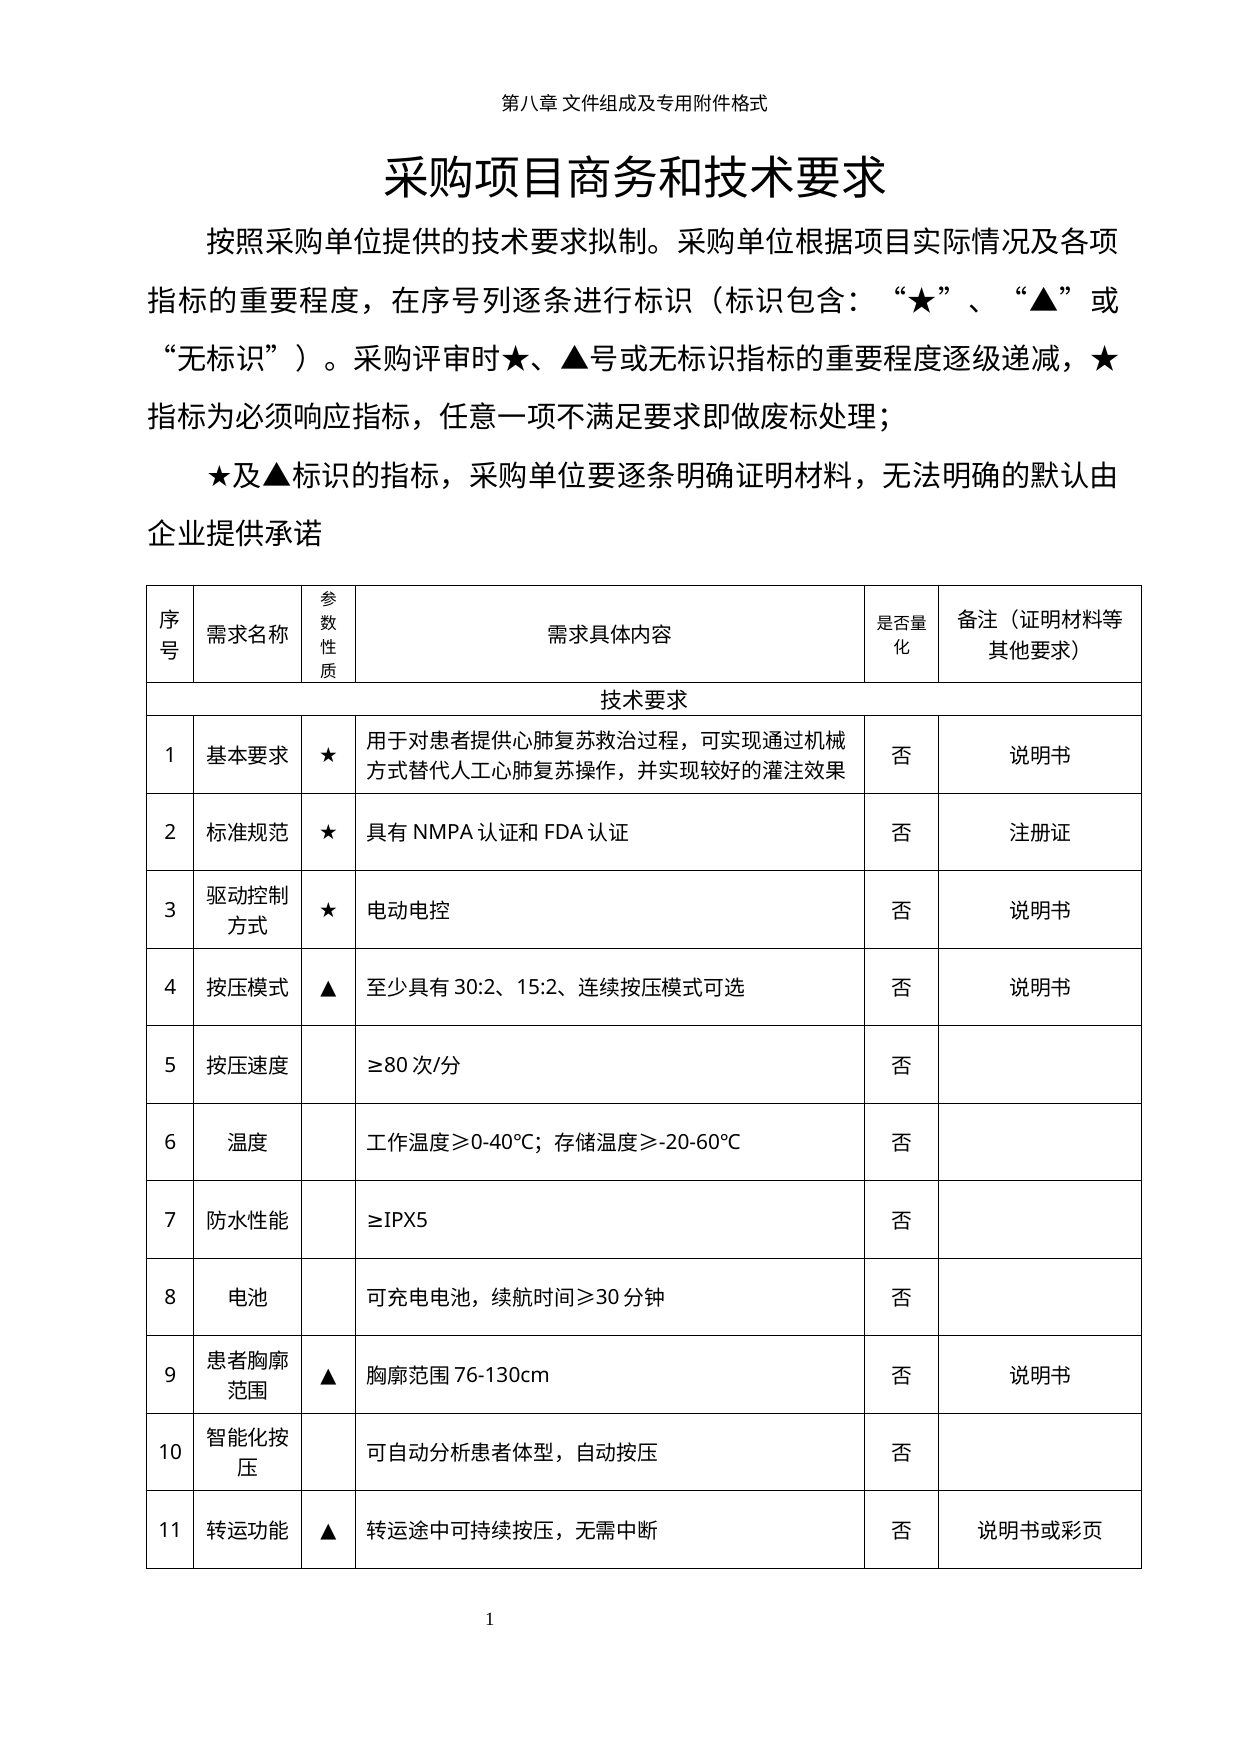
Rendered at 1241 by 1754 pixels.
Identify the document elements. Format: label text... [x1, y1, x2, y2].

table_cell 用于对患者提供心肺复苏救治过程，可实现通过机械方式替代人工心肺复苏操作，并实现较好的灌注效果 [356, 716, 864, 792]
table_cell [302, 1259, 355, 1335]
table_cell 6 [147, 1104, 193, 1180]
table_cell 可自动分析患者体型，自动按压 [356, 1414, 864, 1490]
table_cell 注册证 [939, 794, 1141, 870]
table_cell 说明书 [939, 949, 1141, 1025]
table_cell 可充电电池，续航时间≥30分钟 [356, 1259, 864, 1335]
subtitle 采购项目商务和技术要求 [148, 148, 1122, 206]
table_cell [939, 1259, 1141, 1335]
table_cell 否 [865, 1026, 938, 1102]
table_cell 具有NMPA认证和FDA认证 [356, 794, 864, 870]
table_cell ▲ [302, 949, 355, 1025]
table_cell 3 [147, 871, 193, 947]
table_cell 患者胸廓范围 [194, 1336, 301, 1412]
table_cell 说明书或彩页 [939, 1491, 1141, 1567]
table_cell [302, 1104, 355, 1180]
table_cell 4 [147, 949, 193, 1025]
table_header 需求名称 [194, 586, 301, 682]
table_cell 转运途中可持续按压，无需中断 [356, 1491, 864, 1567]
table_cell 防水性能 [194, 1181, 301, 1257]
table_cell [939, 1181, 1141, 1257]
table_cell 否 [865, 716, 938, 792]
table_cell [302, 1414, 355, 1490]
table_cell 7 [147, 1181, 193, 1257]
table_cell ★ [302, 716, 355, 792]
table_cell 否 [865, 1336, 938, 1412]
table_cell [302, 1181, 355, 1257]
table_cell 驱动控制方式 [194, 871, 301, 947]
table_cell [939, 1414, 1141, 1490]
table_header 参数性质 [302, 586, 355, 682]
table_cell ★ [302, 794, 355, 870]
table_cell 否 [865, 1104, 938, 1180]
table_cell 5 [147, 1026, 193, 1102]
table_cell 1 [147, 716, 193, 792]
table_cell 技术要求 [147, 683, 1141, 715]
table_cell 10 [147, 1414, 193, 1490]
table_cell 说明书 [939, 871, 1141, 947]
table_cell ▲ [302, 1491, 355, 1567]
table_header 序号 [147, 586, 193, 682]
table_cell 9 [147, 1336, 193, 1412]
table_cell 胸廓范围76-130cm [356, 1336, 864, 1412]
table_cell 2 [147, 794, 193, 870]
table_cell 按压速度 [194, 1026, 301, 1102]
table_cell 电池 [194, 1259, 301, 1335]
table_cell 至少具有30:2、15:2、连续按压模式可选 [356, 949, 864, 1025]
table_cell ≥80次/分 [356, 1026, 864, 1102]
table_header 是否量化 [865, 586, 938, 682]
table_cell ★ [302, 871, 355, 947]
table_cell 否 [865, 1491, 938, 1567]
table_cell 说明书 [939, 1336, 1141, 1412]
table_cell 否 [865, 1414, 938, 1490]
table_cell 工作温度≥0-40℃；存储温度≥-20-60℃ [356, 1104, 864, 1180]
table_header 备注（证明材料等其他要求） [939, 586, 1141, 682]
table_cell [302, 1026, 355, 1102]
table_cell 说明书 [939, 716, 1141, 792]
table_cell 8 [147, 1259, 193, 1335]
table_header 需求具体内容 [356, 586, 864, 682]
table_cell ▲ [302, 1336, 355, 1412]
table_cell [939, 1026, 1141, 1102]
table_cell 11 [147, 1491, 193, 1567]
text 按照采购单位提供的技术要求拟制。采购单位根据项目实际情况及各项指标的重要程度，在序号列逐条进行标识（标识包含：“★”、“▲”或“无标识”）。采购评审时★、▲号或无标识指标的重要程度逐级递减，★指标为必须响应指标，任意一项不满足要求即做废标处理； [148, 206, 1122, 439]
table_cell 否 [865, 1259, 938, 1335]
table_cell 基本要求 [194, 716, 301, 792]
table_cell 智能化按压 [194, 1414, 301, 1490]
table_cell 否 [865, 794, 938, 870]
table_cell 否 [865, 1181, 938, 1257]
table_cell 电动电控 [356, 871, 864, 947]
table_cell 标准规范 [194, 794, 301, 870]
table_cell 转运功能 [194, 1491, 301, 1567]
table_cell 按压模式 [194, 949, 301, 1025]
table_cell ≥IPX5 [356, 1181, 864, 1257]
text ★及▲标识的指标，采购单位要逐条明确证明材料，无法明确的默认由企业提供承诺 [148, 439, 1122, 556]
table_cell 温度 [194, 1104, 301, 1180]
table_cell 否 [865, 949, 938, 1025]
table_cell 否 [865, 871, 938, 947]
table_cell [939, 1104, 1141, 1180]
